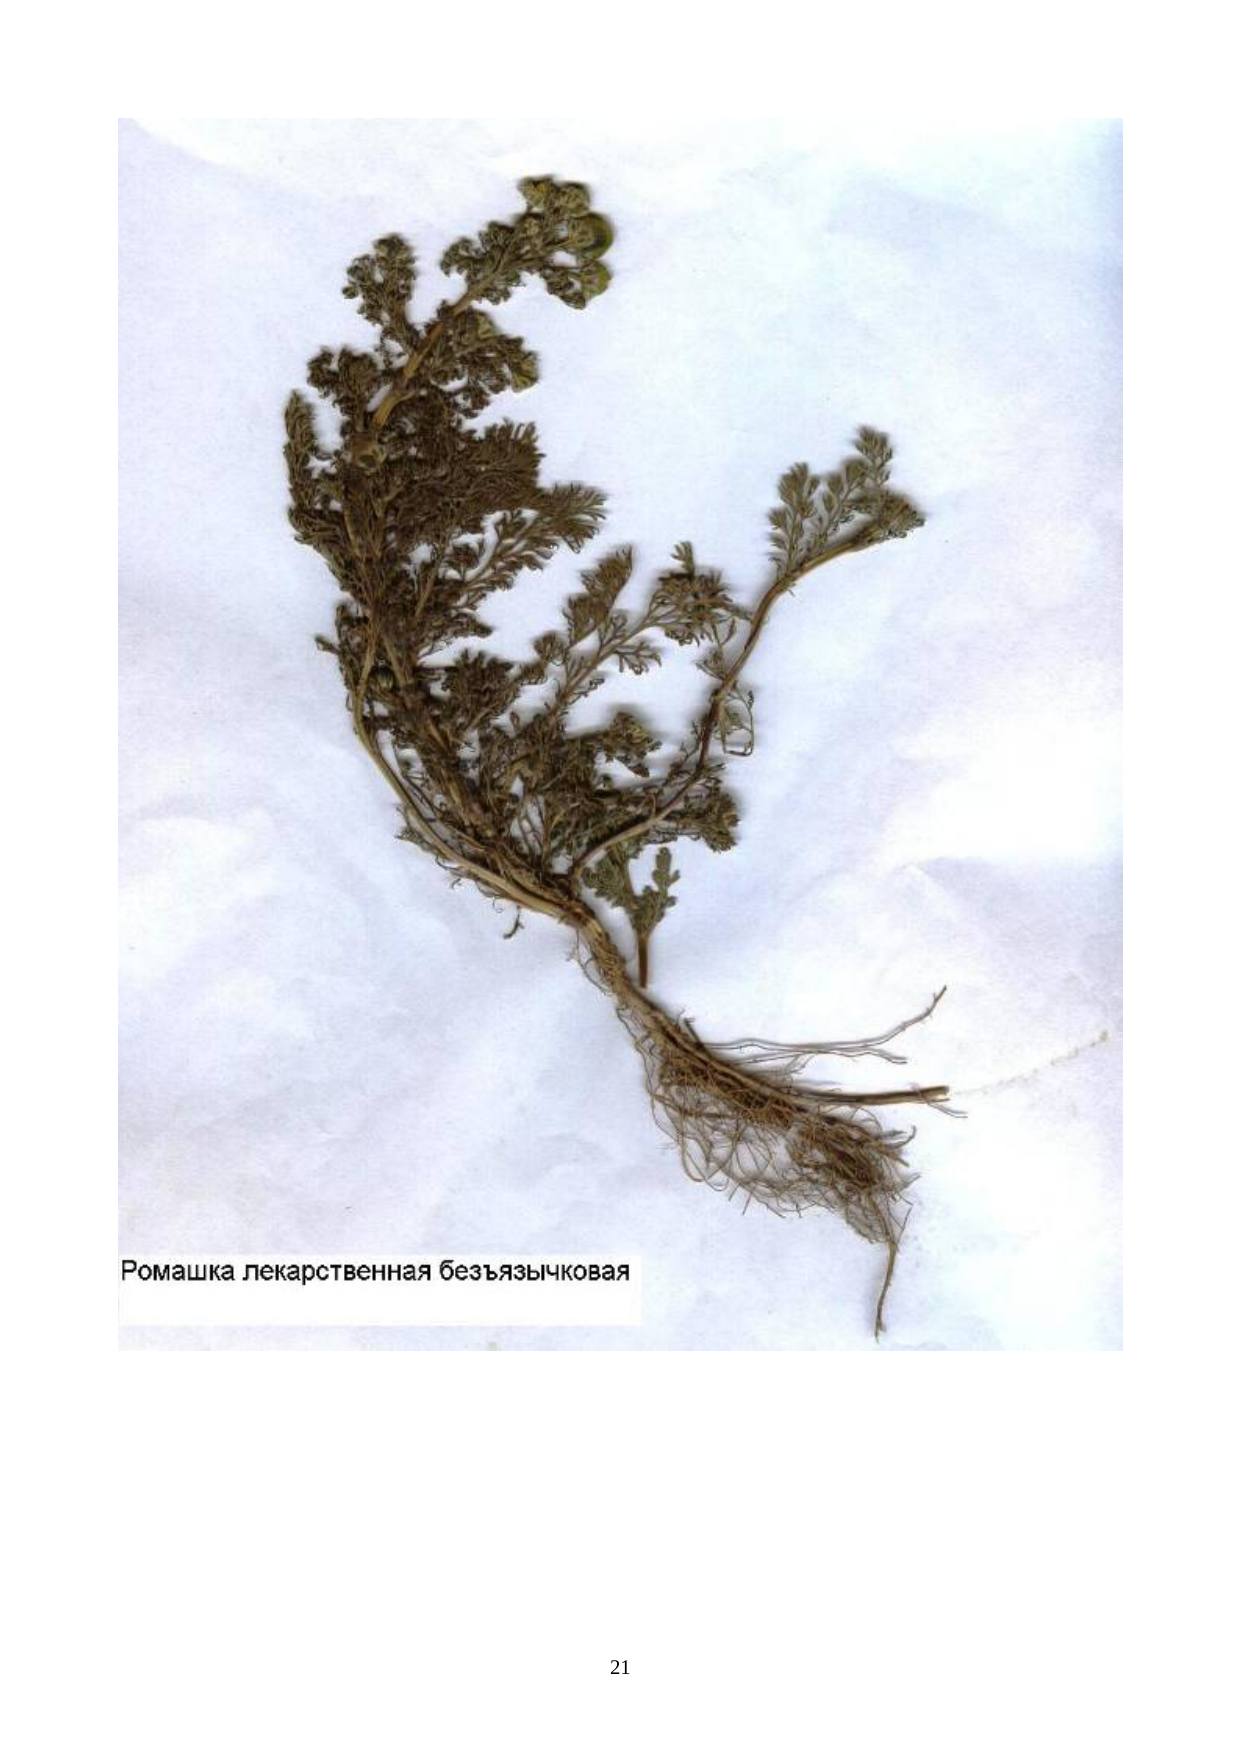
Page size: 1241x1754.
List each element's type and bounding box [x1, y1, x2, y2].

picture [118, 118, 1123, 1351]
